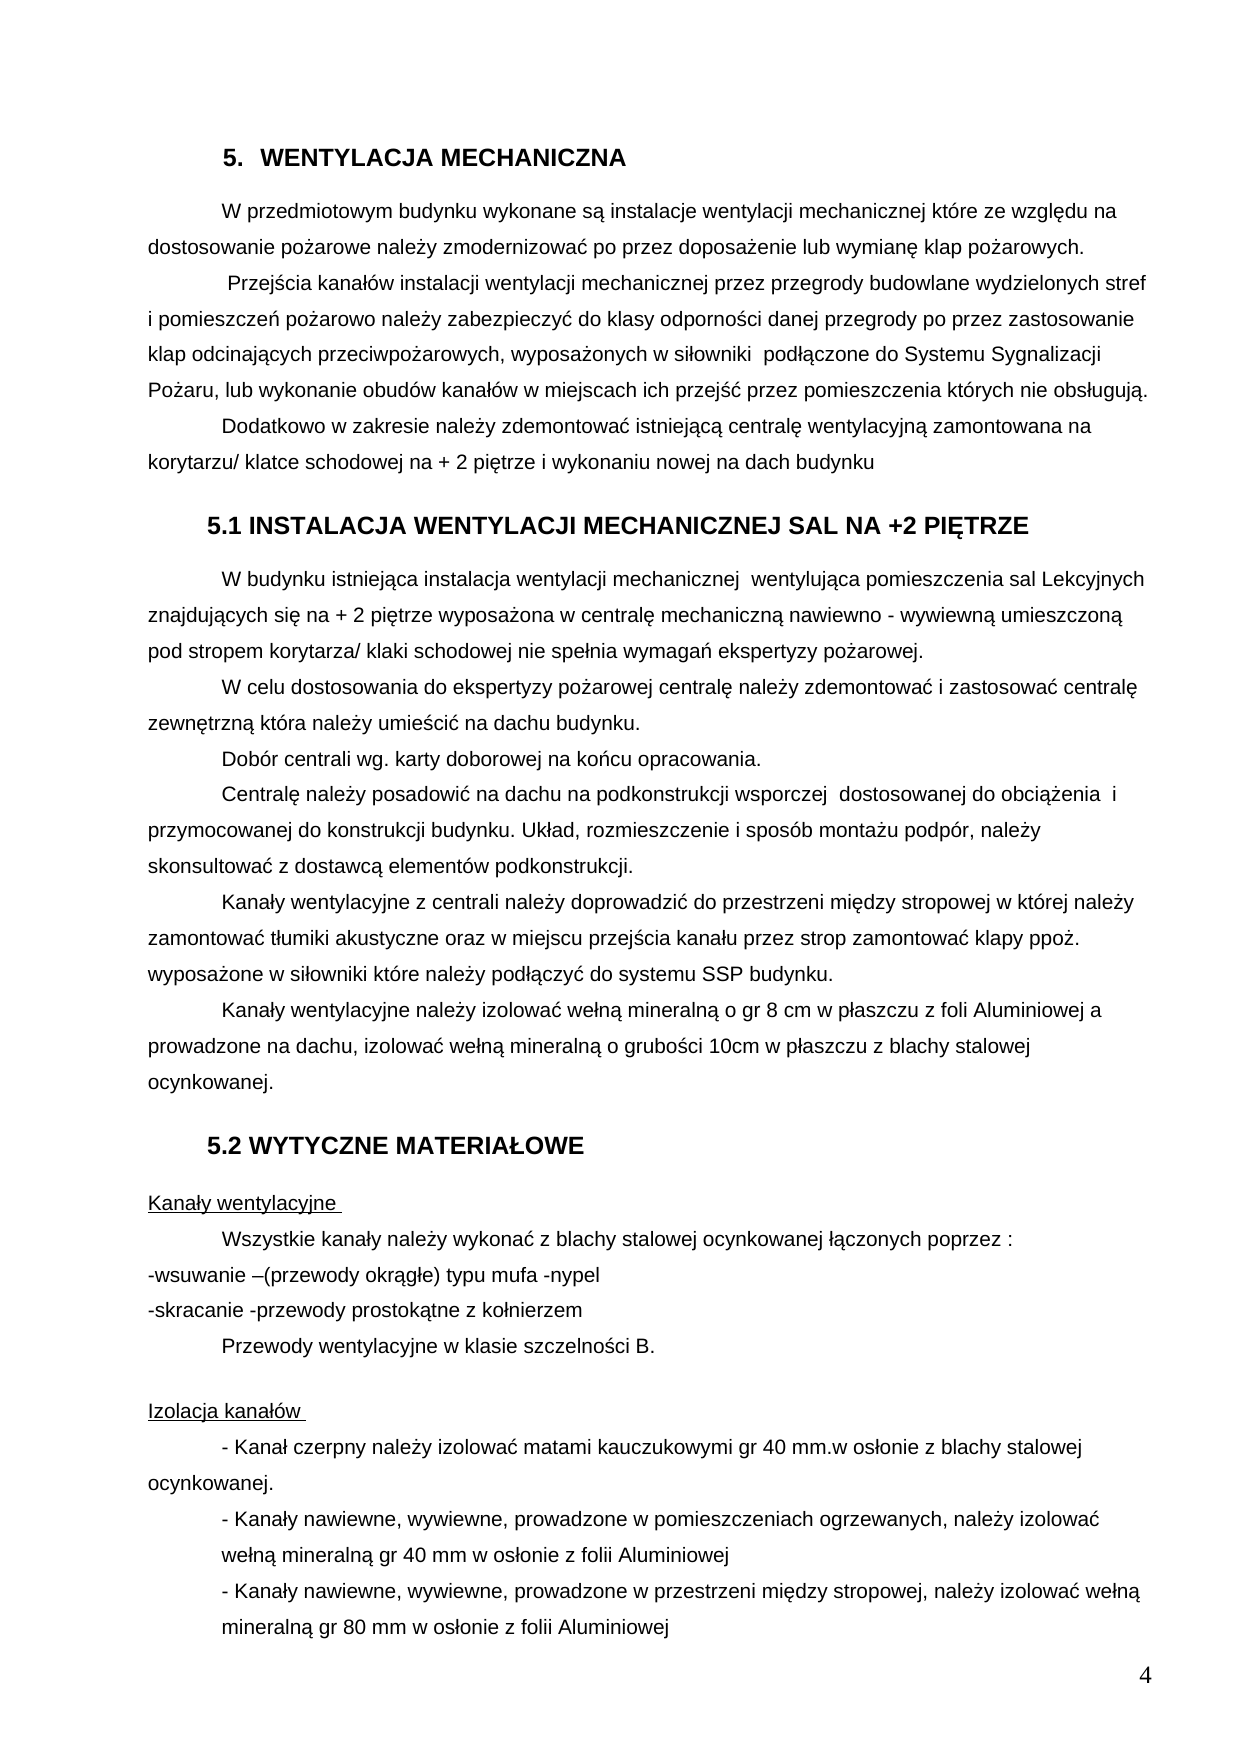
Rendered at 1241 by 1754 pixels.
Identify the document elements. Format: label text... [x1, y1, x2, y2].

text W celu dostosowania do ekspertyzy pożarowej centralę należy zdemontować i zastosować centralę zewnętrzną która należy umieścić na dachu budynku. [148, 674, 1152, 734]
subtitle WYTYCZNE MATERIAŁOWE [207, 1131, 1152, 1159]
text - Kanał czerpny należy izolować matami kauczukowymi gr 40 mm.w osłonie z blachy stalowej ocynkowanej. [148, 1435, 1152, 1495]
text Kanały wentylacyjne z centrali należy doprowadzić do przestrzeni między stropowej w której należy zamontować tłumiki akustyczne oraz w miejscu przejścia kanału przez strop zamontować klapy ppoż. wyposażone w siłowniki które należy podłączyć do systemu SSP budynku. [148, 890, 1152, 986]
text Centralę należy posadowić na dachu na podkonstrukcji wsporczej dostosowanej do obciążenia i przymocowanej do konstrukcji budynku. Układ, rozmieszczenie i sposób montażu podpór, należy skonsultować z dostawcą elementów podkonstrukcji. [148, 782, 1152, 878]
text - Kanały nawiewne, wywiewne, prowadzone w pomieszczeniach ogrzewanych, należy izolować wełną mineralną gr 40 mm w osłonie z folii Aluminiowej [221, 1507, 1152, 1567]
text Przejścia kanałów instalacji wentylacji mechanicznej przez przegrody budowlane wydzielonych stref i pomieszczeń pożarowo należy zabezpieczyć do klasy odporności danej przegrody po przez zastosowanie klap odcinających przeciwpożarowych, wyposażonych w siłowniki podłączone do Systemu Sygnalizacji Pożaru, lub wykonanie obudów kanałów w miejscach ich przejść przez pomieszczenia których nie obsługują. [148, 270, 1152, 402]
subtitle INSTALACJA WENTYLACJI MECHANICZNEJ SAL NA +2 PIĘTRZE [207, 511, 1152, 540]
text Przewody wentylacyjne w klasie szczelności B. [148, 1334, 1152, 1358]
text Dodatkowo w zakresie należy zdemontować istniejącą centralę wentylacyjną zamontowana na korytarzu/ klatce schodowej na + 2 piętrze i wykonaniu nowej na dach budynku [148, 414, 1152, 474]
text Wszystkie kanały należy wykonać z blachy stalowej ocynkowanej łączonych poprzez : [148, 1226, 1152, 1250]
text Izolacja kanałów [148, 1399, 1152, 1423]
text W budynku istniejąca instalacja wentylacji mechanicznej wentylująca pomieszczenia sal Lekcyjnych znajdujących się na + 2 piętrze wyposażona w centralę mechaniczną nawiewno - wywiewną umieszczoną pod stropem korytarza/ klaki schodowej nie spełnia wymagań ekspertyzy pożarowej. [148, 567, 1152, 662]
subtitle WENTYLACJA MECHANICZNA [223, 143, 1152, 172]
text Kanały wentylacyjne [148, 1191, 1152, 1214]
text W przedmiotowym budynku wykonane są instalacje wentylacji mechanicznej które ze względu na dostosowanie pożarowe należy zmodernizować po przez doposażenie lub wymianę klap pożarowych. [148, 198, 1152, 258]
text Dobór centrali wg. karty doborowej na końcu opracowania. [148, 746, 1152, 770]
text -wsuwanie –(przewody okrągłe) typu mufa -nypel [148, 1262, 1152, 1286]
text - Kanały nawiewne, wywiewne, prowadzone w przestrzeni między stropowej, należy izolować wełną mineralną gr 80 mm w osłonie z folii Aluminiowej [221, 1579, 1152, 1638]
text Kanały wentylacyjne należy izolować wełną mineralną o gr 8 cm w płaszczu z foli Aluminiowej a prowadzone na dachu, izolować wełną mineralną o grubości 10cm w płaszczu z blachy stalowej ocynkowanej. [148, 998, 1152, 1094]
text -skracanie -przewody prostokątne z kołnierzem [148, 1298, 1152, 1322]
